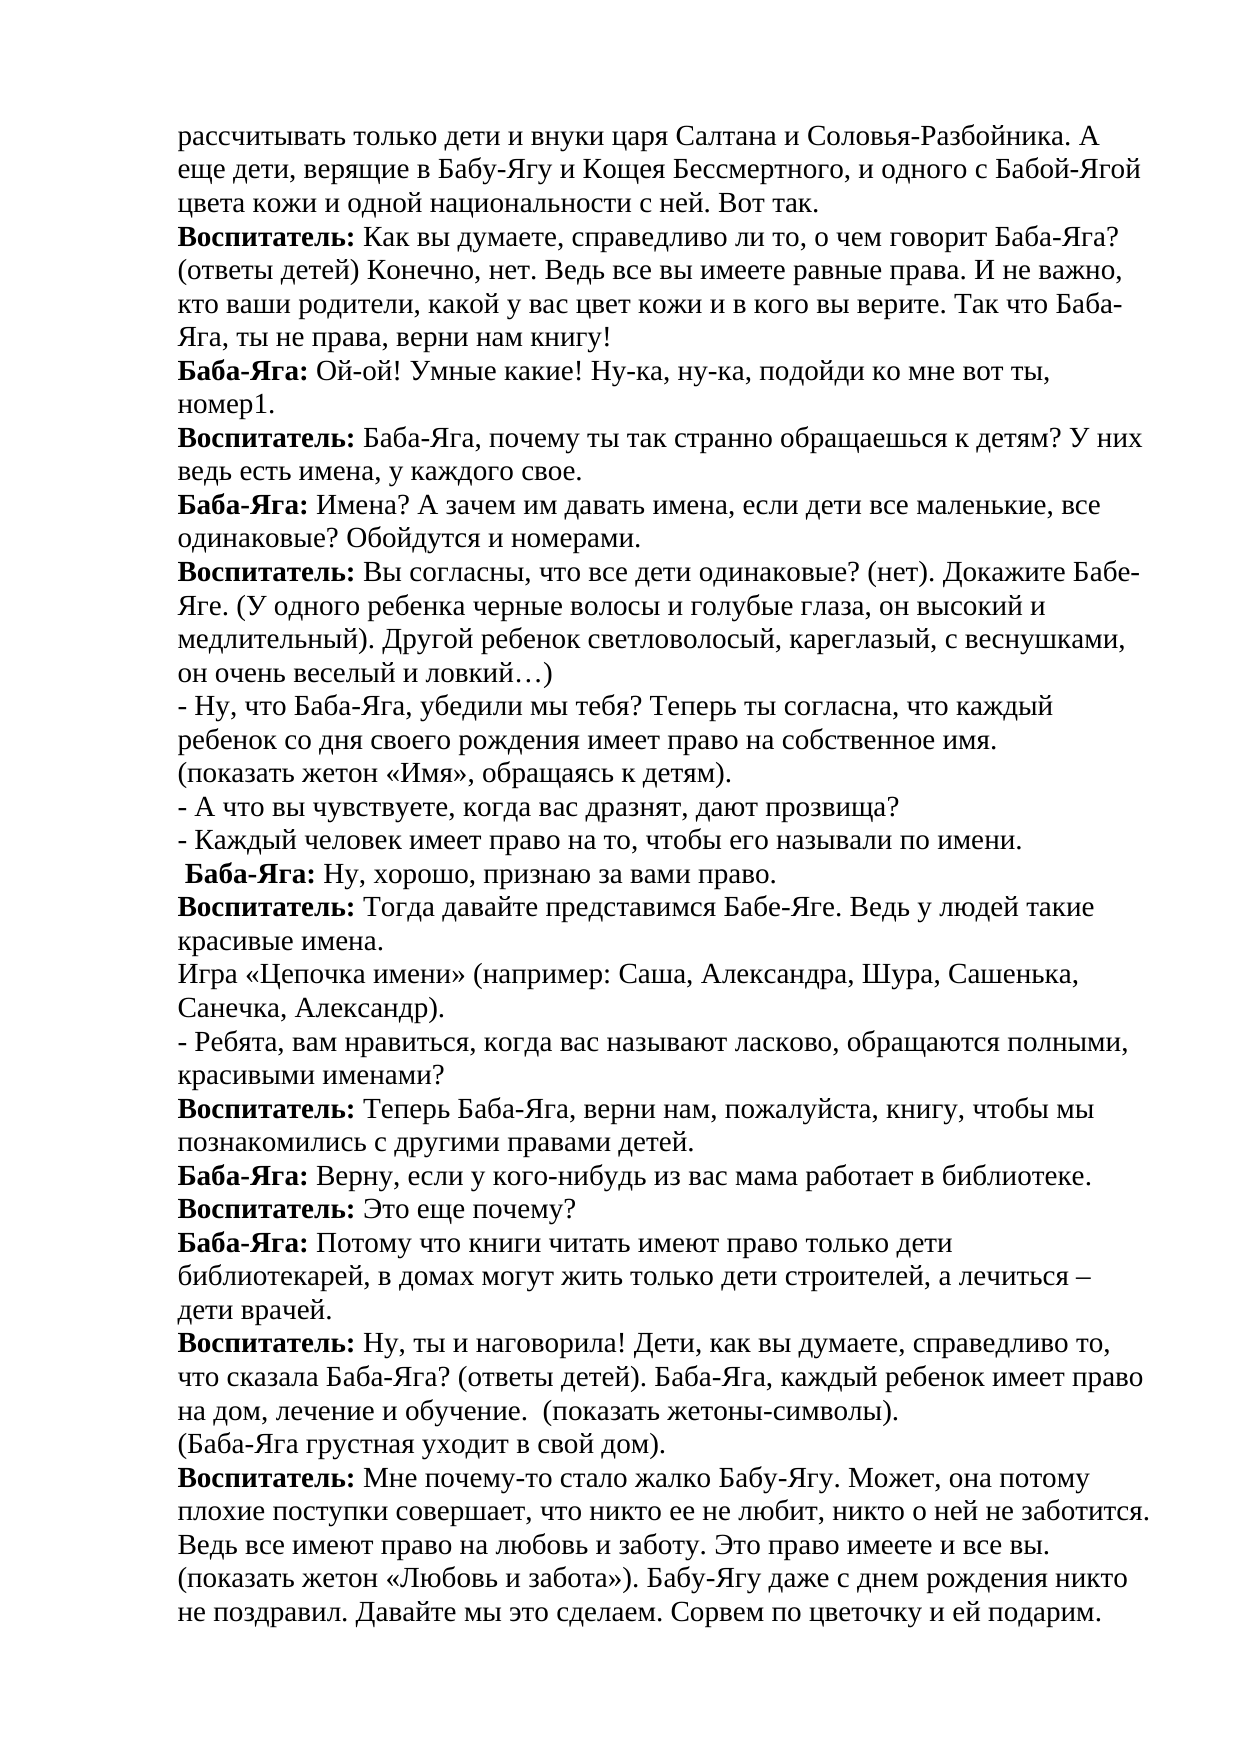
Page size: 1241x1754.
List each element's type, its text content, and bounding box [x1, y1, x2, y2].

text Баба-Яга: Верну, если у кого-нибудь из вас мама работает в библиотеке. [177, 1158, 1152, 1191]
text - Ну, что Баба-Яга, убедили мы тебя? Теперь ты согласна, что каждый ребенок со дня своего рождения имеет право на собственное имя. [177, 688, 1152, 755]
text Воспитатель: Тогда давайте представимся Бабе-Яге. Ведь у людей такие красивые имена. [177, 889, 1152, 957]
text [177, 118, 1152, 219]
text Воспитатель: Мне почему-то стало жалко Бабу-Ягу. Может, она потому плохие поступки совершает, что никто ее не любит, никто о ней не заботится. Ведь все имеют право на любовь и заботу. Это право имеете и все вы. (показать жетон «Любовь и забота»). Бабу-Ягу даже с днем рождения никто не поздравил. Давайте мы это сделаем. Сорвем по цветочку и ей подарим. [177, 1460, 1152, 1627]
text Баба-Яга: Ну, хорошо, признаю за вами право. [177, 856, 1152, 889]
text Воспитатель: Теперь Баба-Яга, верни нам, пожалуйста, книгу, чтобы мы познакомились с другими правами детей. [177, 1091, 1152, 1158]
text Воспитатель: Ну, ты и наговорила! Дети, как вы думаете, справедливо то, что сказала Баба-Яга? (ответы детей). Баба-Яга, каждый ребенок имеет право на дом, лечение и обучение. (показать жетоны-символы). [177, 1326, 1152, 1426]
text - Каждый человек имеет право на то, чтобы его называли по имени. [177, 822, 1152, 856]
text Баба-Яга: Имена? А зачем им давать имена, если дети все маленькие, все одинаковые? Обойдутся и номерами. [177, 487, 1152, 554]
text - А что вы чувствуете, когда вас дразнят, дают прозвища? [177, 789, 1152, 822]
text (Баба-Яга грустная уходит в свой дом). [177, 1426, 1152, 1460]
text Игра «Цепочка имени» (например: Саша, Александра, Шура, Сашенька, Санечка, Александр). [177, 957, 1152, 1024]
text Баба-Яга: Потому что книги читать имеют право только дети библиотекарей, в домах могут жить только дети строителей, а лечиться – дети врачей. [177, 1225, 1152, 1326]
text Баба-Яга: Ой-ой! Умные какие! Ну-ка, ну-ка, подойди ко мне вот ты, номер1. [177, 353, 1152, 420]
text Воспитатель: Как вы думаете, справедливо ли то, о чем говорит Баба-Яга? (ответы детей) Конечно, нет. Ведь все вы имеете равные права. И не важно, кто ваши родители, какой у вас цвет кожи и в кого вы верите. Так что Баба-Яга, ты не права, верни нам книгу! [177, 219, 1152, 353]
text Воспитатель: Баба-Яга, почему ты так странно обращаешься к детям? У них ведь есть имена, у каждого свое. [177, 420, 1152, 487]
text Воспитатель: Вы согласны, что все дети одинаковые? (нет). Докажите Бабе-Яге. (У одного ребенка черные волосы и голубые глаза, он высокий и медлительный). Другой ребенок светловолосый, кареглазый, с веснушками, он очень веселый и ловкий…) [177, 554, 1152, 688]
text - Ребята, вам нравиться, когда вас называют ласково, обращаются полными, красивыми именами? [177, 1024, 1152, 1091]
text (показать жетон «Имя», обращаясь к детям). [177, 755, 1152, 789]
text Воспитатель: Это еще почему? [177, 1191, 1152, 1225]
